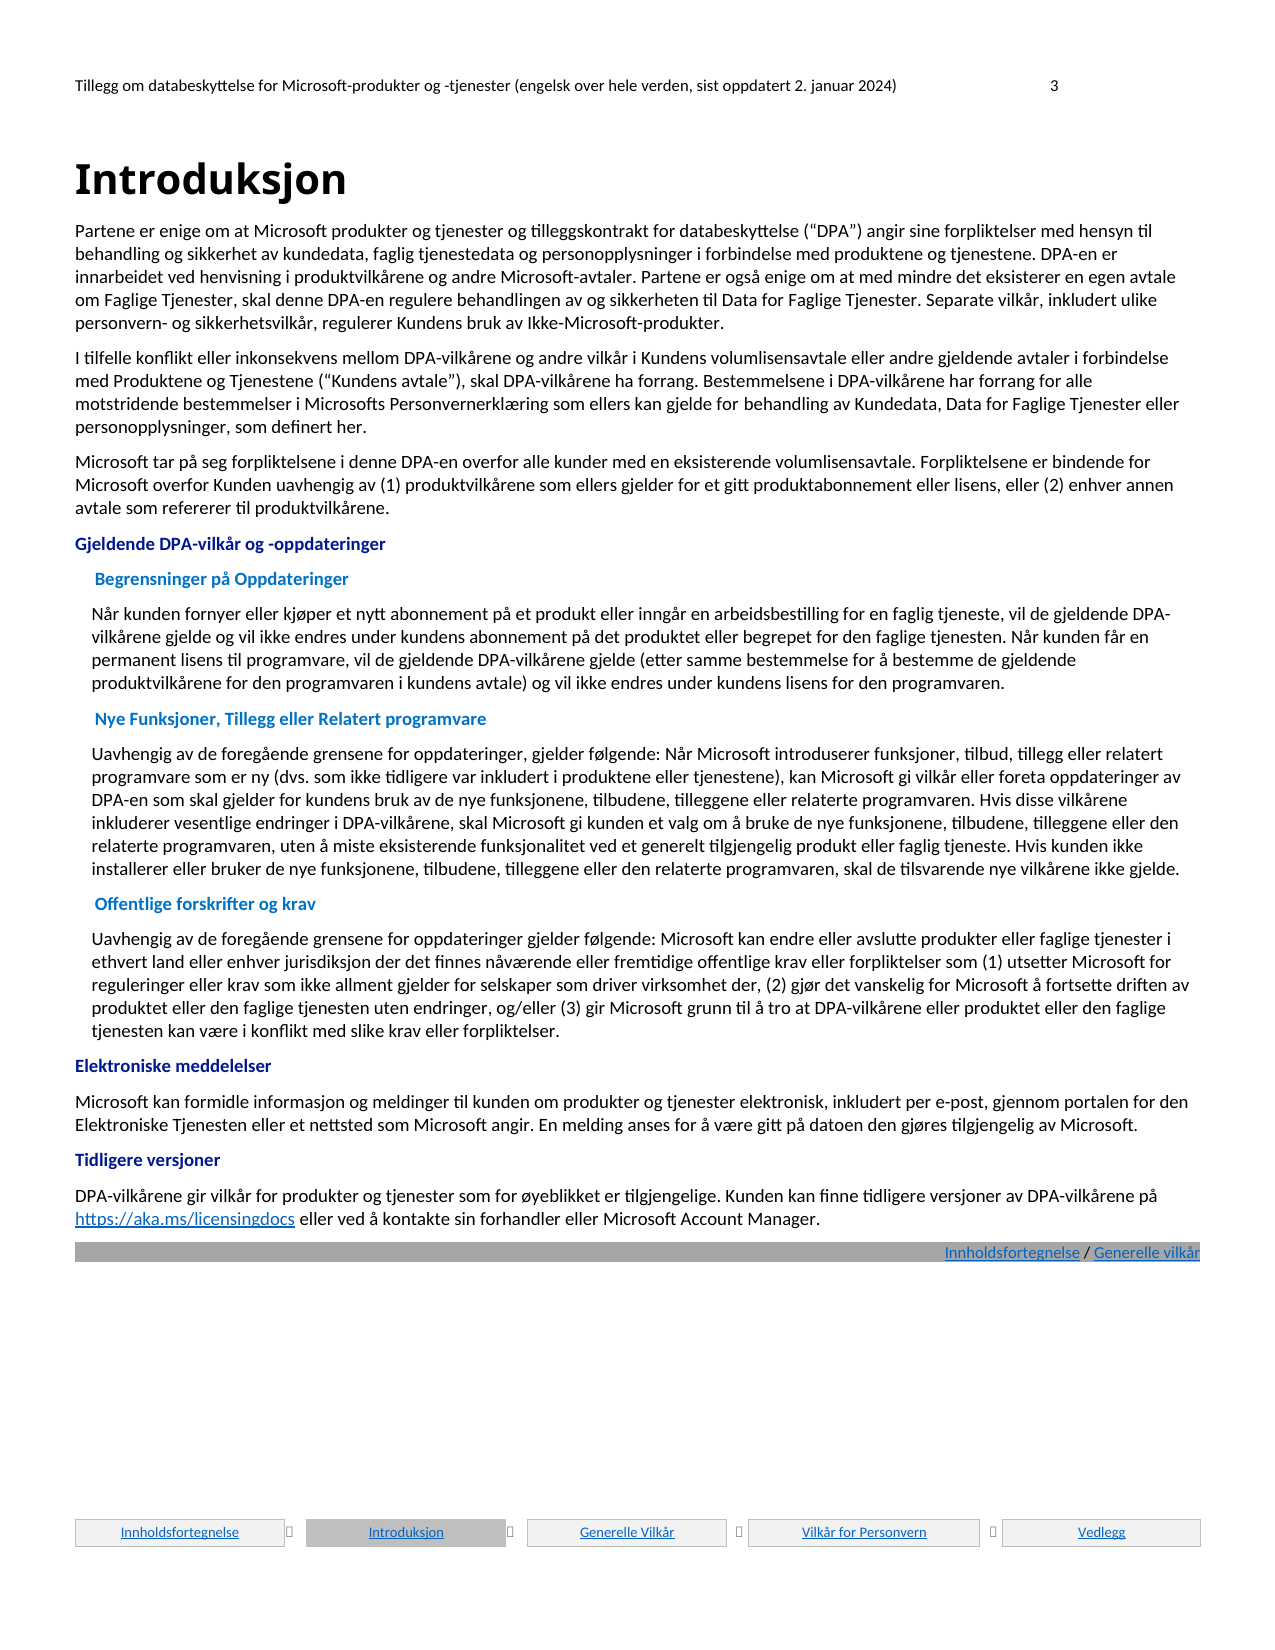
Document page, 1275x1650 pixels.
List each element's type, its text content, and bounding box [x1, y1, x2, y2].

list DPA-vilkårene gir vilkår for produkter og tjenester som for øyeblikket er tilgjengelige. Kunden kan finne tidligere versjoner av DPA-vilkårene på https://aka.ms/licensingdocs eller ved å kontakte sin forhandler eller Microsoft Account Manager. [75, 1184, 1200, 1230]
list Offentlige forskrifter og krav [94, 892, 1200, 915]
list Microsoft tar på seg forpliktelsene i denne DPA-en overfor alle kunder med en eksisterende volumlisensavtale. Forpliktelsene er bindende for Microsoft overfor Kunden uavhengig av (1) produktvilkårene som ellers gjelder for et gitt produktabonnement eller lisens, eller (2) enhver annen avtale som refererer til produktvilkårene. [75, 451, 1200, 519]
list I tilfelle konflikt eller inkonsekvens mellom DPA-vilkårene og andre vilkår i Kundens volumlisensavtale eller andre gjeldende avtaler i forbindelse med Produktene og Tjenestene (“Kundens avtale”), skal DPA-vilkårene ha forrang. Bestemmelsene i DPA-vilkårene har forrang for alle motstridende bestemmelser i Microsofts Personvernerklæring som ellers kan gjelde for behandling av Kundedata, Data for Faglige Tjenester eller personopplysninger, som definert her. [75, 346, 1200, 438]
subtitle Gjeldende DPA-vilkår og -oppdateringer [75, 532, 1200, 555]
list Uavhengig av de foregående grensene for oppdateringer, gjelder følgende: Når Microsoft introduserer funksjoner, tilbud, tillegg eller relatert programvare som er ny (dvs. som ikke tidligere var inkludert i produktene eller tjenestene), kan Microsoft gi vilkår eller foreta oppdateringer av DPA-en som skal gjelder for kundens bruk av de nye funksjonene, tilbudene, tilleggene eller relaterte programvaren. Hvis disse vilkårene inkluderer vesentlige endringer i DPA-vilkårene, skal Microsoft gi kunden et valg om å bruke de nye funksjonene, tilbudene, tilleggene eller den relaterte programvaren, uten å miste eksisterende funksjonalitet ved et generelt tilgjengelig produkt eller faglig tjeneste. Hvis kunden ikke installerer eller bruker de nye funksjonene, tilbudene, tilleggene eller den relaterte programvaren, skal de tilsvarende nye vilkårene ikke gjelde. [91, 742, 1200, 880]
list Innholdsfortegnelse / Generelle vilkår [75, 1242, 1200, 1262]
list Microsoft kan formidle informasjon og meldinger til kunden om produkter og tjenester elektronisk, inkludert per e-post, gjennom portalen for den Elektroniske Tjenesten eller et nettsted som Microsoft angir. En melding anses for å være gitt på datoen den gjøres tilgjengelig av Microsoft. [75, 1090, 1200, 1136]
subtitle Introduksjon [75, 150, 1200, 207]
subtitle Tidligere versjoner [75, 1148, 1200, 1171]
list Begrensninger på Oppdateringer [94, 567, 1200, 590]
list Når kunden fornyer eller kjøper et nytt abonnement på et produkt eller inngår en arbeidsbestilling for en faglig tjeneste, vil de gjeldende DPA-vilkårene gjelde og vil ikke endres under kundens abonnement på det produktet eller begrepet for den faglige tjenesten. Når kunden får en permanent lisens til programvare, vil de gjeldende DPA-vilkårene gjelde (etter samme bestemmelse for å bestemme de gjeldende produktvilkårene for den programvaren i kundens avtale) og vil ikke endres under kundens lisens for den programvaren. [91, 603, 1200, 694]
list Nye Funksjoner, Tillegg eller Relatert programvare [94, 707, 1200, 730]
list Partene er enige om at Microsoft produkter og tjenester og tilleggskontrakt for databeskyttelse (“DPA”) angir sine forpliktelser med hensyn til behandling og sikkerhet av kundedata, faglig tjenestedata og personopplysninger i forbindelse med produktene og tjenestene. DPA-en er innarbeidet ved henvisning i produktvilkårene og andre Microsoft-avtaler. Partene er også enige om at med mindre det eksisterer en egen avtale om Faglige Tjenester, skal denne DPA-en regulere behandlingen av og sikkerheten til Data for Faglige Tjenester. Separate vilkår, inkludert ulike personvern- og sikkerhetsvilkår, regulerer Kundens bruk av Ikke-Microsoft-produkter. [75, 219, 1200, 334]
subtitle Elektroniske meddelelser [75, 1055, 1200, 1078]
list Uavhengig av de foregående grensene for oppdateringer gjelder følgende: Microsoft kan endre eller avslutte produkter eller faglige tjenester i ethvert land eller enhver jurisdiksjon der det finnes nåværende eller fremtidige offentlige krav eller forpliktelser som (1) utsetter Microsoft for reguleringer eller krav som ikke allment gjelder for selskaper som driver virksomhet der, (2) gjør det vanskelig for Microsoft å fortsette driften av produktet eller den faglige tjenesten uten endringer, og/eller (3) gir Microsoft grunn til å tro at DPA-vilkårene eller produktet eller den faglige tjenesten kan være i konflikt med slike krav eller forpliktelser. [91, 928, 1200, 1042]
